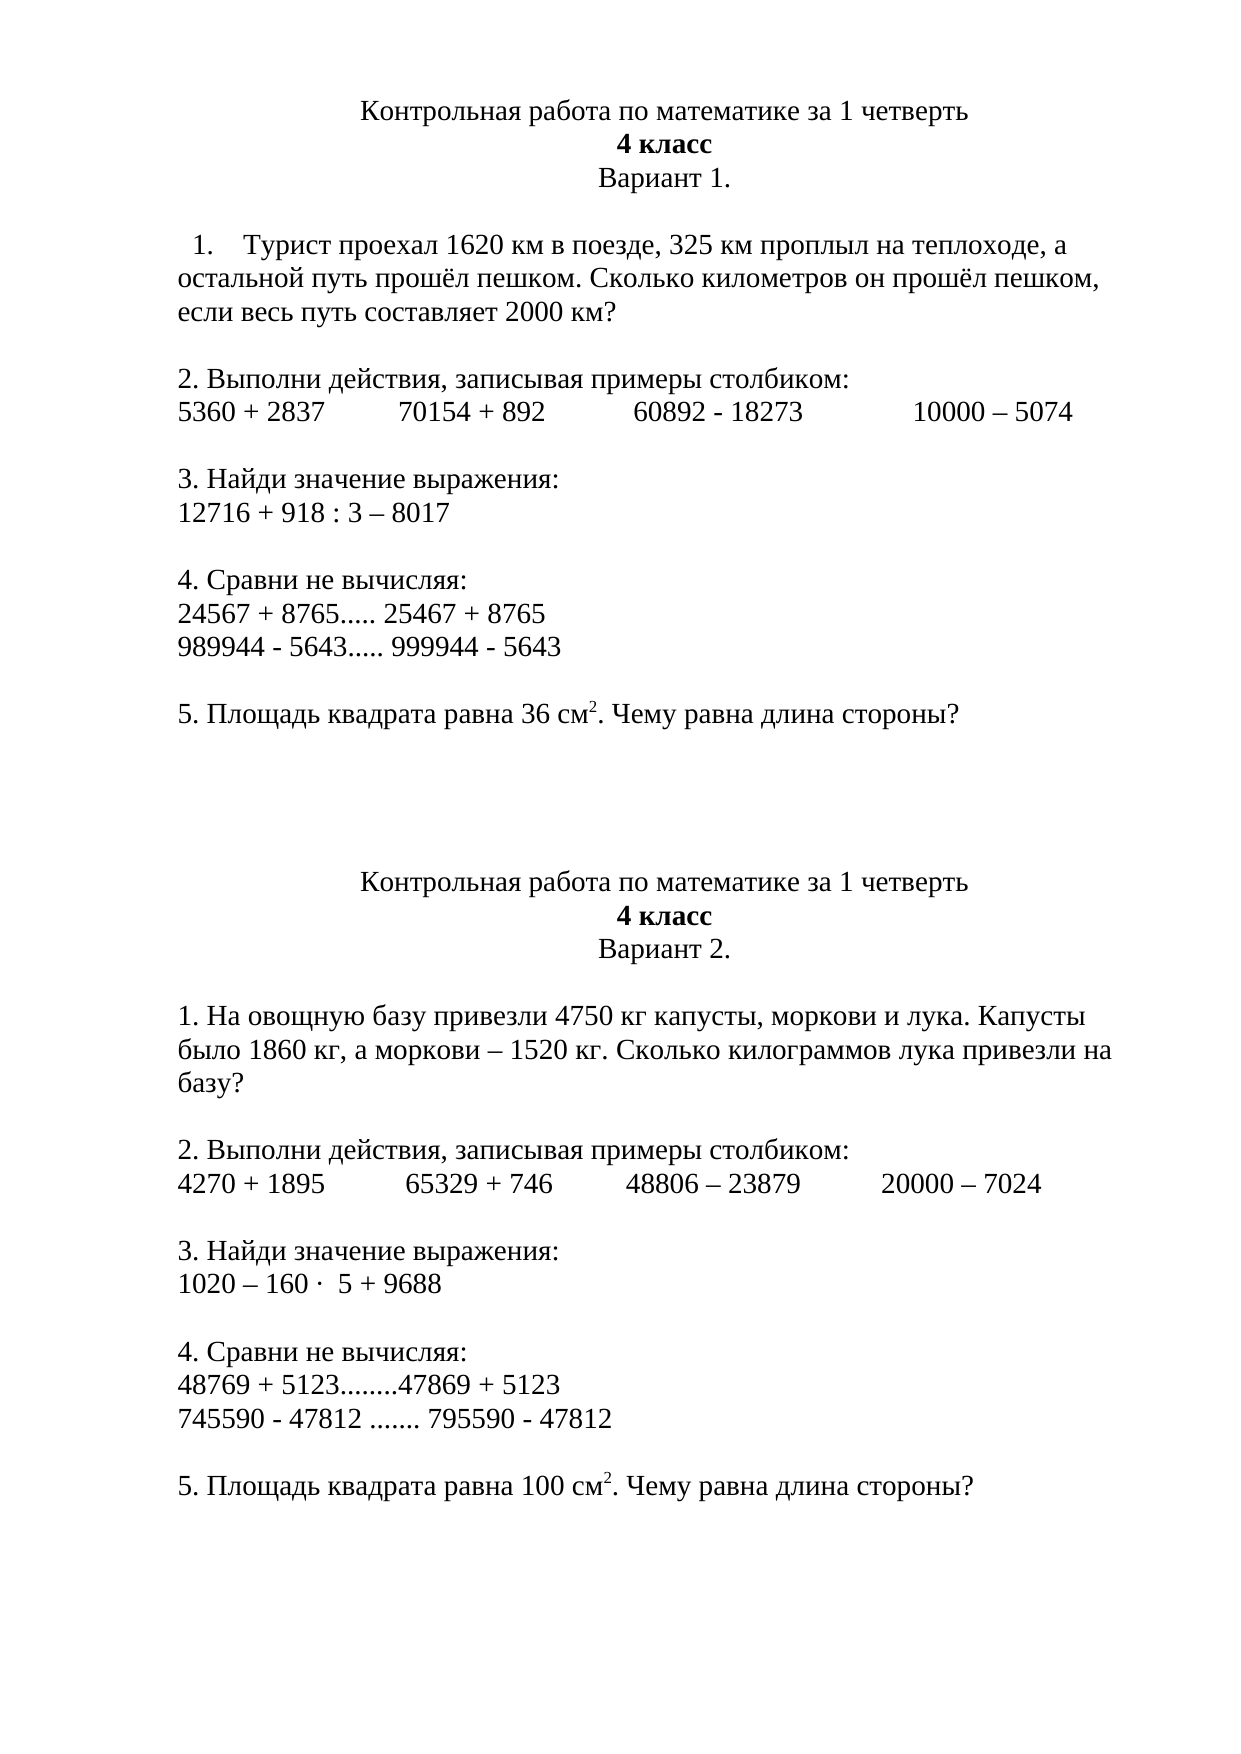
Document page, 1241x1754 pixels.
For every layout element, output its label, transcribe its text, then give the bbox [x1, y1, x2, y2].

text 48769 + 5123........47869 + 5123 [177, 1367, 1152, 1401]
text 24567 + 8765..... 25467 + 8765 [177, 596, 1152, 629]
text 5. Площадь квадрата равна 36 см2. Чему равна длина стороны? [177, 696, 1152, 730]
text 5. Площадь квадрата равна 100 см2. Чему равна длина стороны? [177, 1468, 1152, 1501]
text 5360 + 2837 70154 + 892 60892 - 18273 10000 – 5074 [177, 394, 1152, 428]
text 989944 - 5643..... 999944 - 5643 [177, 629, 1152, 663]
text Вариант 2. [177, 931, 1152, 965]
text Контрольная работа по математике за 1 четверть [177, 864, 1152, 898]
text 1. На овощную базу привезли 4750 кг капусты, моркови и лука. Капусты было 1860 кг, а моркови – 1520 кг. Сколько килограммов лука привезли на базу? [177, 998, 1152, 1099]
text Контрольная работа по математике за 1 четверть [177, 93, 1152, 126]
text 4. Сравни не вычисляя: [177, 562, 1152, 596]
text 745590 - 47812 ....... 795590 - 47812 [177, 1401, 1152, 1434]
text 4 класс [177, 126, 1152, 160]
text 2. Выполни действия, записывая примеры столбиком: [177, 361, 1152, 394]
text Вариант 1. [177, 160, 1152, 193]
text 12716 + 918 : 3 – 8017 [177, 495, 1152, 529]
text 1020 – 160 ∙ 5 + 9688 [177, 1267, 1152, 1300]
text 3. Найди значение выражения: [177, 1233, 1152, 1267]
text 4. Сравни не вычисляя: [177, 1334, 1152, 1367]
text 4 класс [177, 898, 1152, 931]
text 1. Турист проехал 1620 км в поезде, 325 км проплыл на теплоходе, а остальной путь прошёл пешком. Сколько километров он прошёл пешком, если весь путь составляет 2000 км? [177, 227, 1152, 327]
text 2. Выполни действия, записывая примеры столбиком: [177, 1132, 1152, 1166]
text 3. Найди значение выражения: [177, 462, 1152, 495]
text 4270 + 1895 65329 + 746 48806 – 23879 20000 – 7024 [177, 1166, 1152, 1199]
